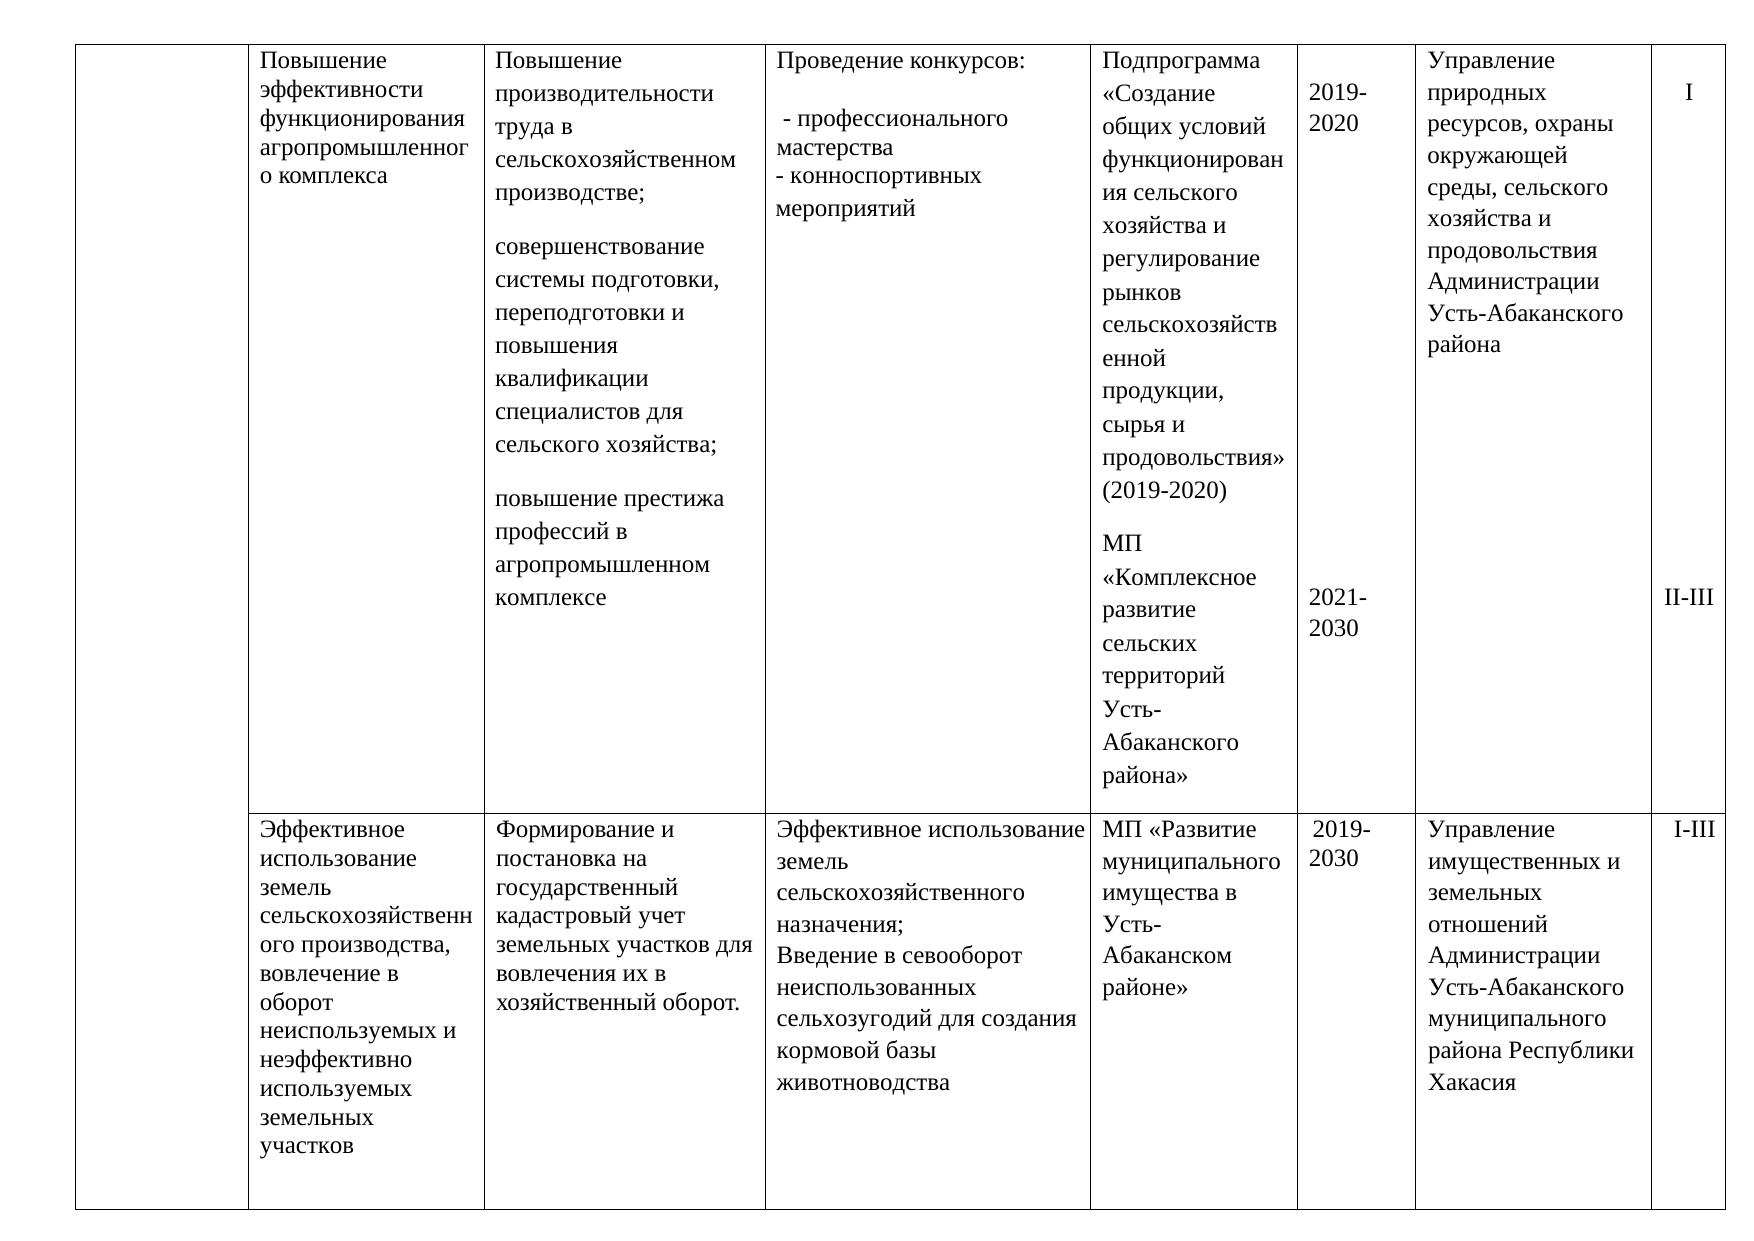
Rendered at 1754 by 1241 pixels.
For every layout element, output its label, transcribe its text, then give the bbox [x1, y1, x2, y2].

table_cell I II-III [1652, 45, 1725, 813]
table_cell Управление природных ресурсов, охраны окружающей среды, сельского хозяйства и продовольствия Администрации Усть-Абаканского района [1416, 45, 1651, 813]
table_cell Формирование и постановка на государственный кадастровый учет земельных участков для вовлечения их в хозяйственный оборот. [485, 814, 765, 1209]
table_cell 2019-2030 [1298, 814, 1415, 1209]
table_cell Эффективное использование земель сельскохозяйственного производства, вовлечение в оборот неиспользуемых и неэффективно используемых земельных участков [249, 814, 484, 1209]
table_cell МП «Развитие муниципального имущества в Усть-Абаканском районе» [1091, 814, 1297, 1209]
table_cell Повышение эффективности функционирования агропромышленного комплекса [249, 45, 484, 813]
table_cell Проведение конкурсов: - профессионального мастерства - конноспортивных мероприятий [766, 45, 1090, 813]
table_cell Управление имущественных и земельных отношений Администрации Усть-Абаканского муниципального района Республики Хакасия [1416, 814, 1651, 1209]
table_cell Повышение производительности труда в сельскохозяйственном производстве; совершенствование системы подготовки, переподготовки и повышения квалификации специалистов для сельского хозяйства; повышение престижа профессий в агропромышленном комплексе [485, 45, 765, 813]
table_cell 2019-2020 2021-2030 [1298, 45, 1415, 813]
table_cell Эффективное использование земель сельскохозяйственного назначения; Введение в севооборот неиспользованных сельхозугодий для создания кормовой базы животноводства [766, 814, 1090, 1209]
table_cell Подпрограмма «Создание общих условий функционирования сельского хозяйства и регулирование рынков сельскохозяйственной продукции, сырья и продовольствия» (2019-2020) МП «Комплексное развитие сельских территорий Усть-Абаканского района» [1091, 45, 1297, 813]
table_cell I-III [1652, 814, 1725, 1209]
